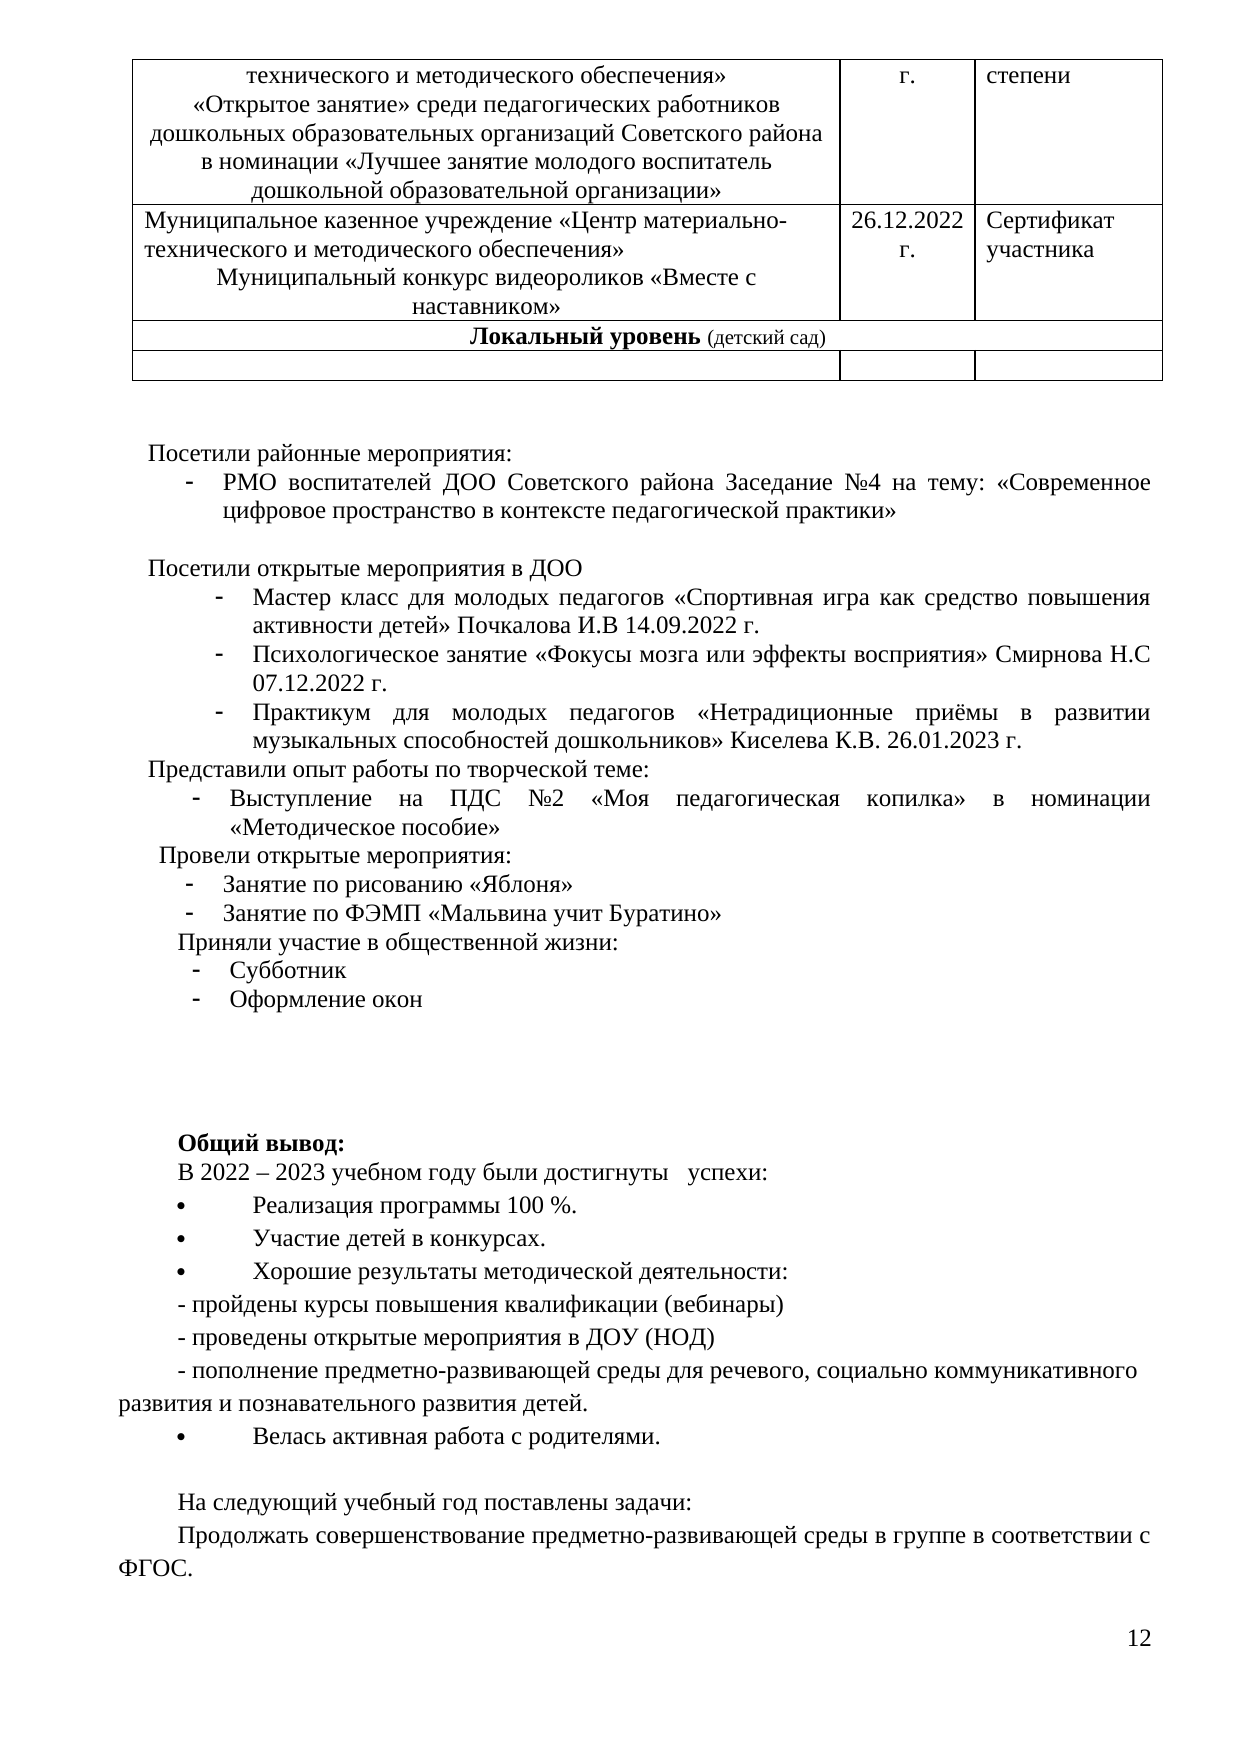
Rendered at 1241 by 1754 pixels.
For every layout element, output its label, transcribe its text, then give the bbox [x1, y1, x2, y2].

list Занятие по рисованию «Яблоня» [185, 869, 1152, 898]
list Занятие по ФЭМП «Мальвина учит Буратино» [185, 898, 1152, 927]
text Посетили районные мероприятия: [118, 438, 1152, 467]
list Практикум для молодых педагогов «Нетрадиционные приёмы в развитии музыкальных способностей дошкольников» Киселева К.В. 26.01.2023 г. [215, 697, 1152, 754]
table_cell [133, 351, 839, 379]
list Велась активная работа с родителями. [118, 1421, 1152, 1450]
text - пройдены курсы повышения квалификации (вебинары) [118, 1289, 1152, 1318]
table_cell Сертификат участника [976, 205, 1162, 320]
list Субботник [192, 956, 1152, 984]
text Провели открытые мероприятия: [140, 841, 1152, 869]
text Продолжать совершенствование предметно-развивающей среды в группе в соответствии с ФГОС. [118, 1520, 1152, 1582]
list РМО воспитателей ДОО Советского района Заседание №4 на тему: «Современное цифровое пространство в контексте педагогической практики» [185, 467, 1152, 524]
text В 2022 – 2023 учебном году были достигнуты успехи: [118, 1157, 1152, 1186]
list Реализация программы 100 %. [118, 1190, 1152, 1218]
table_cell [133, 60, 839, 204]
text - пополнение предметно-развивающей среды для речевого, социально коммуникативного развития и познавательного развития детей. [118, 1355, 1152, 1417]
list Оформление окон [192, 984, 1152, 1013]
table_cell Локальный уровень (детский сад) [133, 321, 1162, 350]
text Приняли участие в общественной жизни: [177, 927, 1152, 956]
list Психологическое занятие «Фокусы мозга или эффекты восприятия» Смирнова Н.С 07.12.2022 г. [215, 639, 1152, 697]
text Посетили открытые мероприятия в ДОО [148, 553, 1152, 582]
text - проведены открытые мероприятия в ДОУ (НОД) [118, 1322, 1152, 1351]
list Мастер класс для молодых педагогов «Спортивная игра как средство повышения активности детей» Почкалова И.В 14.09.2022 г. [215, 582, 1152, 639]
table_cell Муниципальное казенное учреждение «Центр материально-технического и методического обеспечения» Муниципальный конкурс видеороликов «Вместе с наставником» [133, 205, 839, 320]
text Общий вывод: [177, 1128, 1152, 1157]
text Представили опыт работы по творческой теме: [118, 754, 1152, 783]
text На следующий учебный год поставлены задачи: [118, 1487, 1152, 1516]
list Участие детей в конкурсах. [118, 1223, 1152, 1252]
table_cell [976, 351, 1162, 379]
table_cell Диплом II степени [976, 60, 1162, 204]
list Выступление на ПДС №2 «Моя педагогическая копилка» в номинации «Методическое пособие» [192, 783, 1152, 841]
table_cell 28.02.2023 г. [841, 60, 974, 204]
table_cell [841, 351, 974, 379]
table_cell 26.12.2022 г. [841, 205, 974, 320]
list Хорошие результаты методической деятельности: [118, 1256, 1152, 1284]
